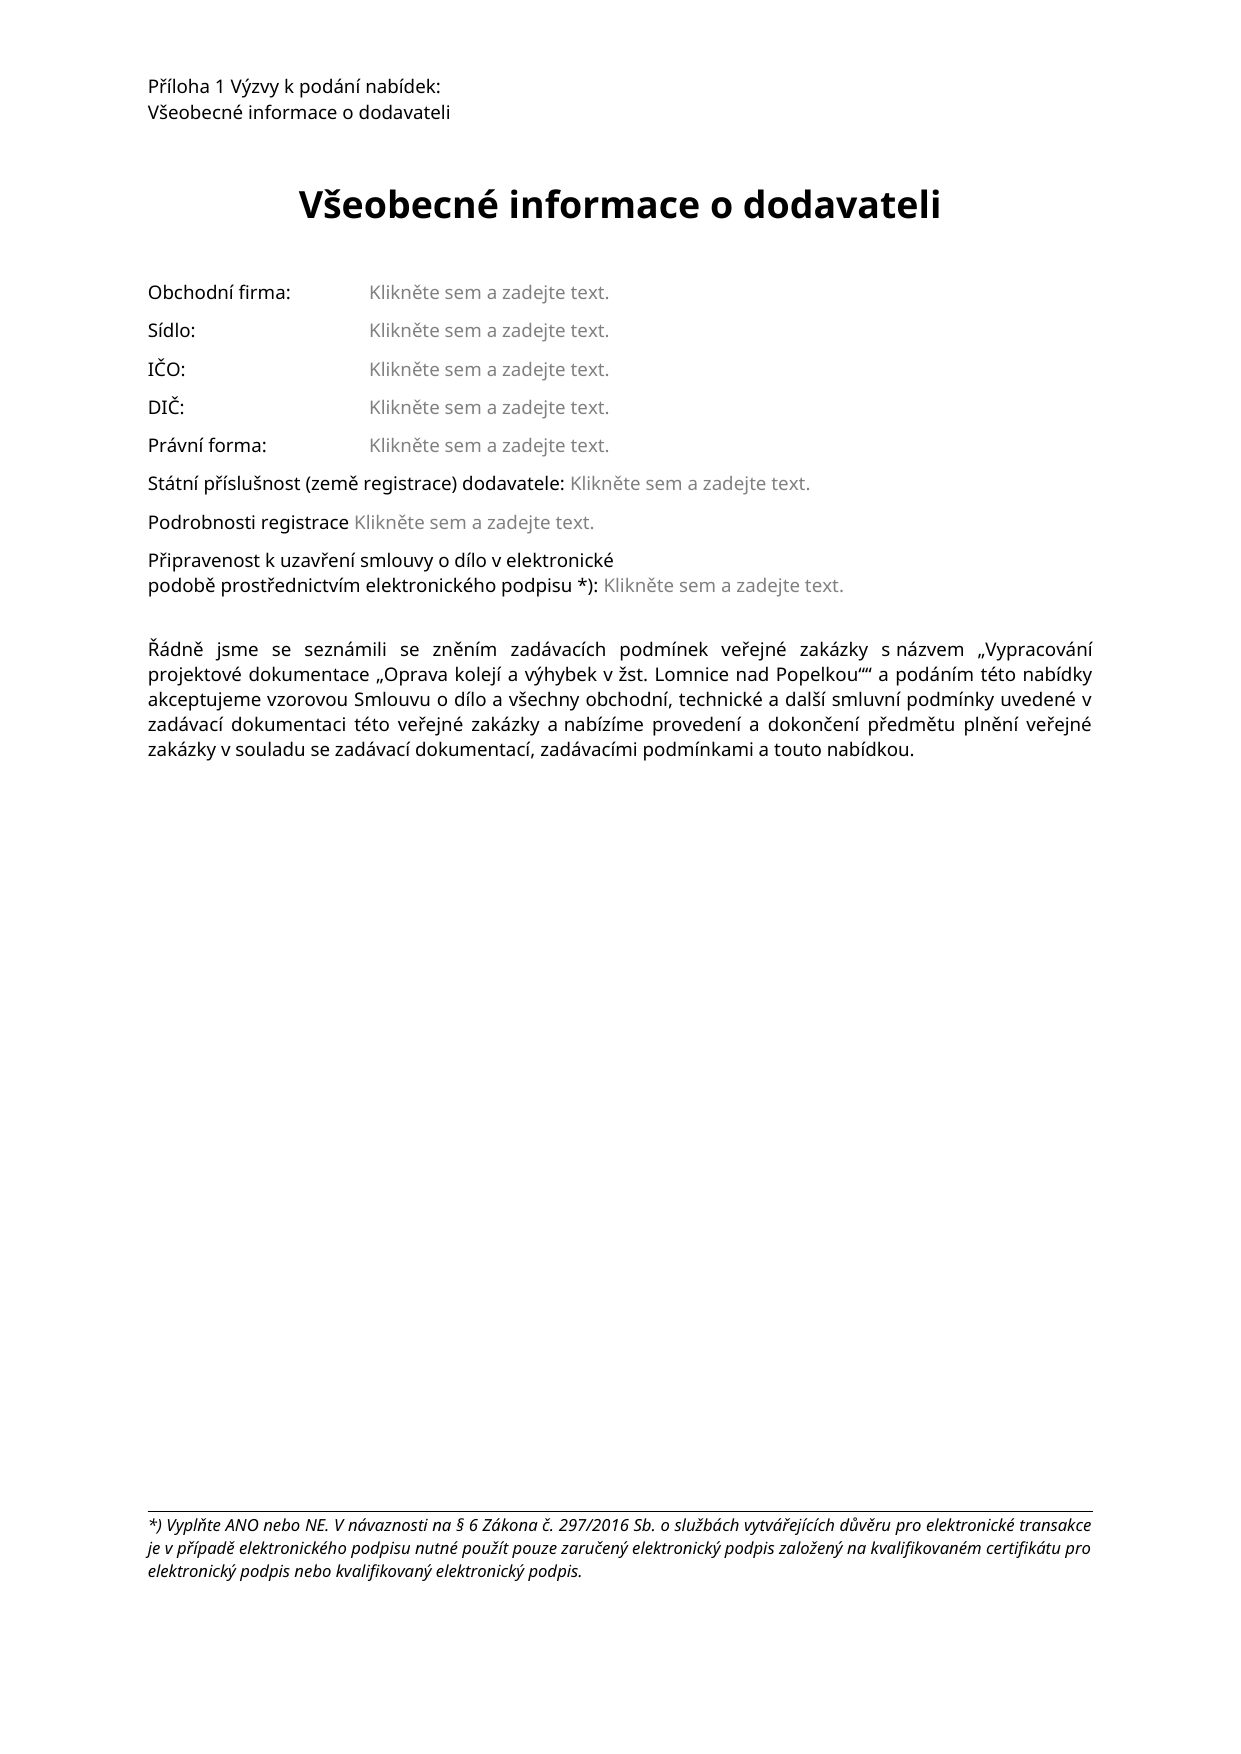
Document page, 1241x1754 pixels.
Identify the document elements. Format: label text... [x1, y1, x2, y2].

text Řádně jsme se seznámili se zněním zadávacích podmínek veřejné zakázky s názvem „Vypracování projektové dokumentace „Oprava kolejí a výhybek v žst. Lomnice nad Popelkou““ a podáním této nabídky akceptujeme vzorovou Smlouvu o dílo a všechny obchodní, technické a další smluvní podmínky uvedené v zadávací dokumentaci této veřejné zakázky a nabízíme provedení a dokončení předmětu plnění veřejné zakázky v souladu se zadávací dokumentací, zadávacími podmínkami a touto nabídkou. [148, 636, 1093, 761]
text IČO: [148, 356, 1093, 382]
text Sídlo: [148, 318, 1093, 343]
text podobě prostřednictvím elektronického podpisu *): [148, 573, 1093, 598]
text *) Vyplňte ANO nebo NE. V návaznosti na § 6 Zákona č. 297/2016 Sb. o službách vytvářejících důvěru pro elektronické transakce je v případě elektronického podpisu nutné použít pouze zaručený elektronický podpis založený na kvalifikovaném certifikátu pro elektronický podpis nebo kvalifikovaný elektronický podpis. [148, 1512, 1093, 1582]
text Podrobnosti registrace [148, 509, 1093, 534]
text DIČ: [148, 394, 1093, 420]
title Všeobecné informace o dodavateli [148, 178, 1093, 229]
text Připravenost k uzavření smlouvy o dílo v elektronické [148, 547, 1093, 573]
text Státní příslušnost (země registrace) dodavatele: [148, 471, 1093, 496]
text Obchodní firma: [148, 279, 1093, 305]
text Právní forma: [148, 432, 1093, 458]
